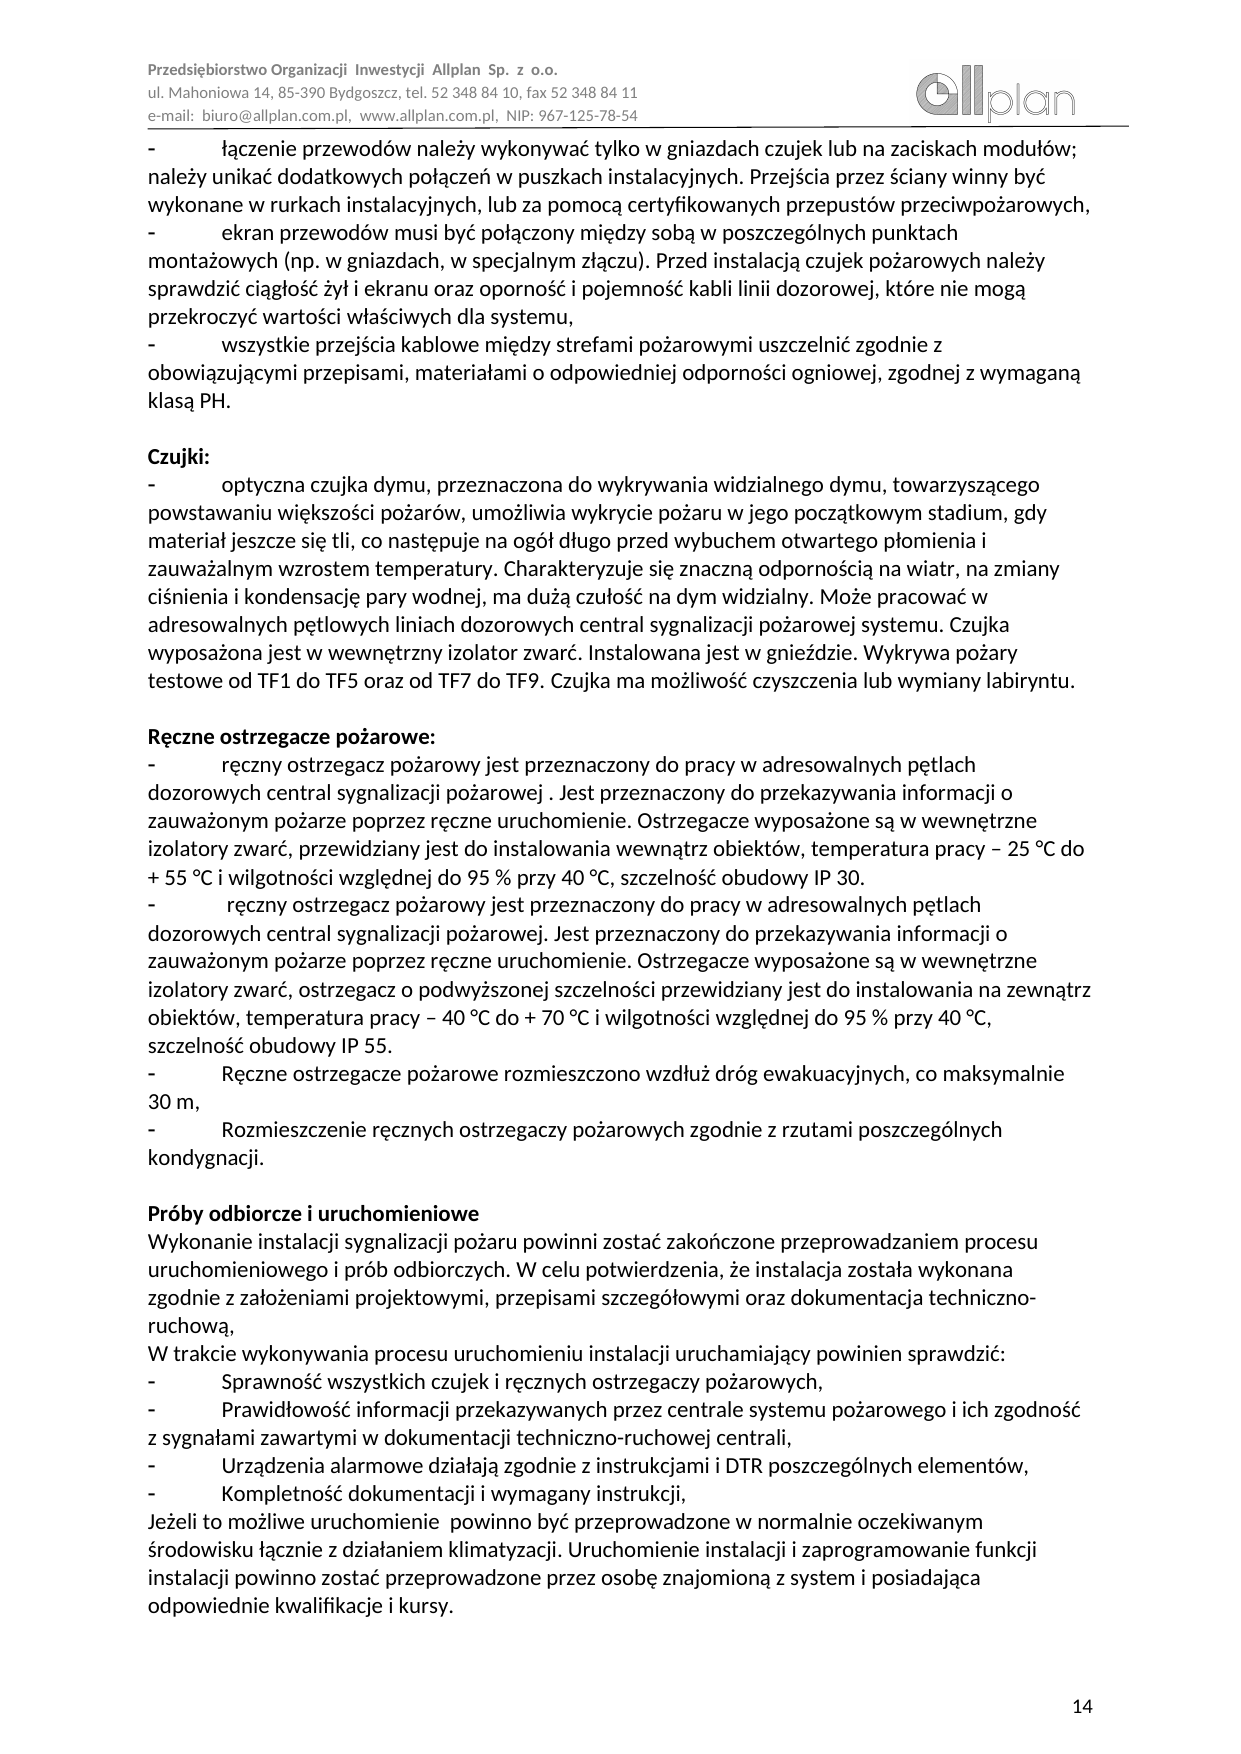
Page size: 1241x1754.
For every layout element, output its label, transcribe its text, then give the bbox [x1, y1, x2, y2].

subtitle łączenie przewodów należy wykonywać tylko w gniazdach czujek lub na zaciskach modułów; należy unikać dodatkowych połączeń w puszkach instalacyjnych. Przejścia przez ściany winny być wykonane w rurkach instalacyjnych, lub za pomocą certyfikowanych przepustów przeciwpożarowych, [148, 134, 1093, 218]
subtitle ręczny ostrzegacz pożarowy jest przeznaczony do pracy w adresowalnych pętlach dozorowych central sygnalizacji pożarowej. Jest przeznaczony do przekazywania informacji o zauważonym pożarze poprzez ręczne uruchomienie. Ostrzegacze wyposażone są w wewnętrzne izolatory zwarć, ostrzegacz o podwyższonej szczelności przewidziany jest do instalowania na zewnątrz obiektów, temperatura pracy – 40 °C do + 70 °C i wilgotności względnej do 95 % przy 40 °C, szczelność obudowy IP 55. [148, 891, 1093, 1059]
text W trakcie wykonywania procesu uruchomieniu instalacji uruchamiający powinien sprawdzić: [148, 1339, 1093, 1367]
picture [908, 59, 1080, 126]
text Wykonanie instalacji sygnalizacji pożaru powinni zostać zakończone przeprowadzaniem procesu uruchomieniowego i prób odbiorczych. W celu potwierdzenia, że instalacja została wykonana zgodnie z założeniami projektowymi, przepisami szczegółowymi oraz dokumentacja techniczno-ruchową, [148, 1227, 1093, 1339]
subtitle Ręczne ostrzegacze pożarowe rozmieszczono wzdłuż dróg ewakuacyjnych, co maksymalnie 30 m, [148, 1059, 1093, 1115]
subtitle wszystkie przejścia kablowe między strefami pożarowymi uszczelnić zgodnie z obowiązującymi przepisami, materiałami o odpowiedniej odporności ogniowej, zgodnej z wymaganą klasą PH. [148, 330, 1093, 414]
text Ręczne ostrzegacze pożarowe: [148, 722, 1093, 751]
subtitle Kompletność dokumentacji i wymagany instrukcji, [148, 1479, 1093, 1507]
subtitle Prawidłowość informacji przekazywanych przez centrale systemu pożarowego i ich zgodność z sygnałami zawartymi w dokumentacji techniczno-ruchowej centrali, [148, 1395, 1093, 1451]
subtitle ekran przewodów musi być połączony między sobą w poszczególnych punktach montażowych (np. w gniazdach, w specjalnym złączu). Przed instalacją czujek pożarowych należy sprawdzić ciągłość żył i ekranu oraz oporność i pojemność kabli linii dozorowej, które nie mogą przekroczyć wartości właściwych dla systemu, [148, 218, 1093, 330]
text Czujki: [148, 442, 1093, 470]
text Próby odbiorcze i uruchomieniowe [148, 1199, 1093, 1227]
subtitle ręczny ostrzegacz pożarowy jest przeznaczony do pracy w adresowalnych pętlach dozorowych central sygnalizacji pożarowej . Jest przeznaczony do przekazywania informacji o zauważonym pożarze poprzez ręczne uruchomienie. Ostrzegacze wyposażone są w wewnętrzne izolatory zwarć, przewidziany jest do instalowania wewnątrz obiektów, temperatura pracy – 25 °C do + 55 °C i wilgotności względnej do 95 % przy 40 °C, szczelność obudowy IP 30. [148, 751, 1093, 891]
subtitle Sprawność wszystkich czujek i ręcznych ostrzegaczy pożarowych, [148, 1367, 1093, 1395]
subtitle Rozmieszczenie ręcznych ostrzegaczy pożarowych zgodnie z rzutami poszczególnych kondygnacji. [148, 1115, 1093, 1171]
text Jeżeli to możliwe uruchomienie powinno być przeprowadzone w normalnie oczekiwanym środowisku łącznie z działaniem klimatyzacji. Uruchomienie instalacji i zaprogramowanie funkcji instalacji powinno zostać przeprowadzone przez osobę znajomioną z system i posiadająca odpowiednie kwalifikacje i kursy. [148, 1507, 1093, 1619]
subtitle Urządzenia alarmowe działają zgodnie z instrukcjami i DTR poszczególnych elementów, [148, 1451, 1093, 1479]
subtitle optyczna czujka dymu, przeznaczona do wykrywania widzialnego dymu, towarzyszącego powstawaniu większości pożarów, umożliwia wykrycie pożaru w jego początkowym stadium, gdy materiał jeszcze się tli, co następuje na ogół długo przed wybuchem otwartego płomienia i zauważalnym wzrostem temperatury. Charakteryzuje się znaczną odpornością na wiatr, na zmiany ciśnienia i kondensację pary wodnej, ma dużą czułość na dym widzialny. Może pracować w adresowalnych pętlowych liniach dozorowych central sygnalizacji pożarowej systemu. Czujka wyposażona jest w wewnętrzny izolator zwarć. Instalowana jest w gnieździe. Wykrywa pożary testowe od TF1 do TF5 oraz od TF7 do TF9. Czujka ma możliwość czyszczenia lub wymiany labiryntu. [148, 470, 1093, 694]
